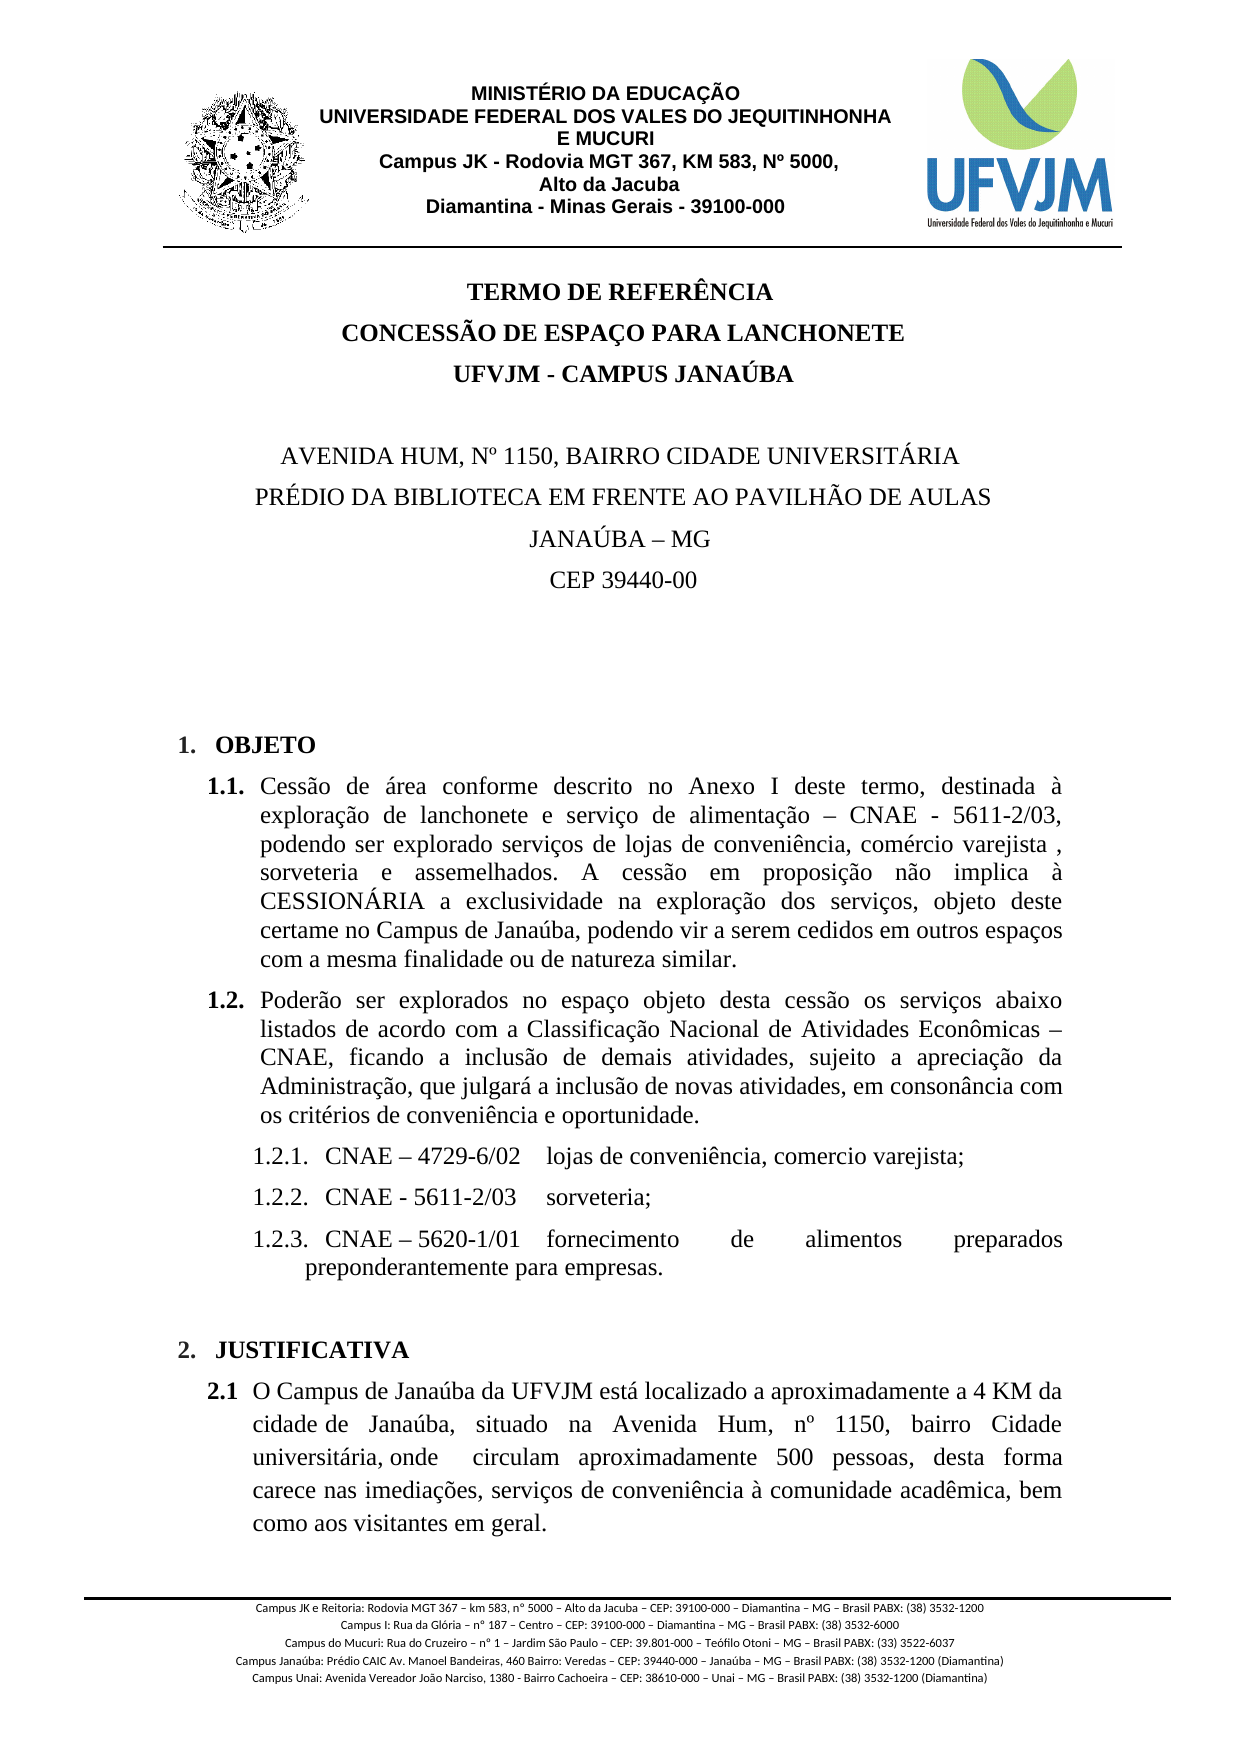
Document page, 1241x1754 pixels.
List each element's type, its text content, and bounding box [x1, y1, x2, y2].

list CNAE - 5611-2/03 sorveteria; [252, 1182, 1063, 1211]
list CNAE – 4729-6/02 lojas de conveniência, comercio varejista; [252, 1141, 1063, 1170]
text JANAÚBA – MG [177, 524, 1063, 552]
list UFVJM - CAMPUS JANAÚBA [177, 359, 1063, 388]
text TERMO DE REFERÊNCIA [177, 277, 1063, 306]
list Cessão de área conforme descrito no Anexo I deste termo, destinada à exploração de lanchonete e serviço de alimentação – CNAE - 5611-2/03, podendo ser explorado serviços de lojas de conveniência, comércio varejista , sorveteria e assemelhados. A cessão em proposição não implica à CESSIONÁRIA a exclusividade na exploração dos serviços, objeto deste certame no Campus de Janaúba, podendo vir a serem cedidos em outros espaços com a mesma finalidade ou de natureza similar. [207, 771, 1063, 972]
table_header MINISTÉRIO DA EDUCAÇÃO UNIVERSIDADE FEDERAL DOS VALES DO JEQUITINHONHA E MUCURI Campus JK - Rodovia MGT 367, KM 583, Nº 5000, Alto da Jacuba Diamantina - Minas Gerais - 39100-000 [310, 59, 901, 246]
list JUSTIFICATIVA [177, 1335, 1063, 1364]
text CEP 39440-00 [177, 565, 1063, 594]
list Poderão ser explorados no espaço objeto desta cessão os serviços abaixo listados de acordo com a Classificação Nacional de Atividades Econômicas – CNAE, ficando a inclusão de demais atividades, sujeito a apreciação da Administração, que julgará a inclusão de novas atividades, em consonância com os critérios de conveniência e oportunidade. [207, 985, 1063, 1129]
list CNAE – 5620-1/01 fornecimento de alimentos preparados preponderantemente para empresas. [252, 1224, 1063, 1281]
table_header [163, 59, 310, 246]
list CONCESSÃO DE ESPAÇO PARA LANCHONETE [177, 318, 1063, 347]
text PRÉDIO DA BIBLIOTECA EM FRENTE AO PAVILHÃO DE AULAS [177, 482, 1063, 511]
picture [927, 59, 1115, 229]
table_header [901, 59, 1122, 246]
list OBJETO [177, 730, 1063, 759]
text AVENIDA HUM, Nº 1150, BAIRRO CIDADE UNIVERSITÁRIA [177, 441, 1063, 470]
picture [169, 87, 310, 234]
list O Campus de Janaúba da UFVJM está localizado a aproximadamente a 4 KM da cidade de Janaúba, situado na Avenida Hum, nº 1150, bairro Cidade universitária, onde circulam aproximadamente 500 pessoas, desta forma carece nas imediações, serviços de conveniência à comunidade acadêmica, bem como aos visitantes em geral. [207, 1376, 1063, 1537]
